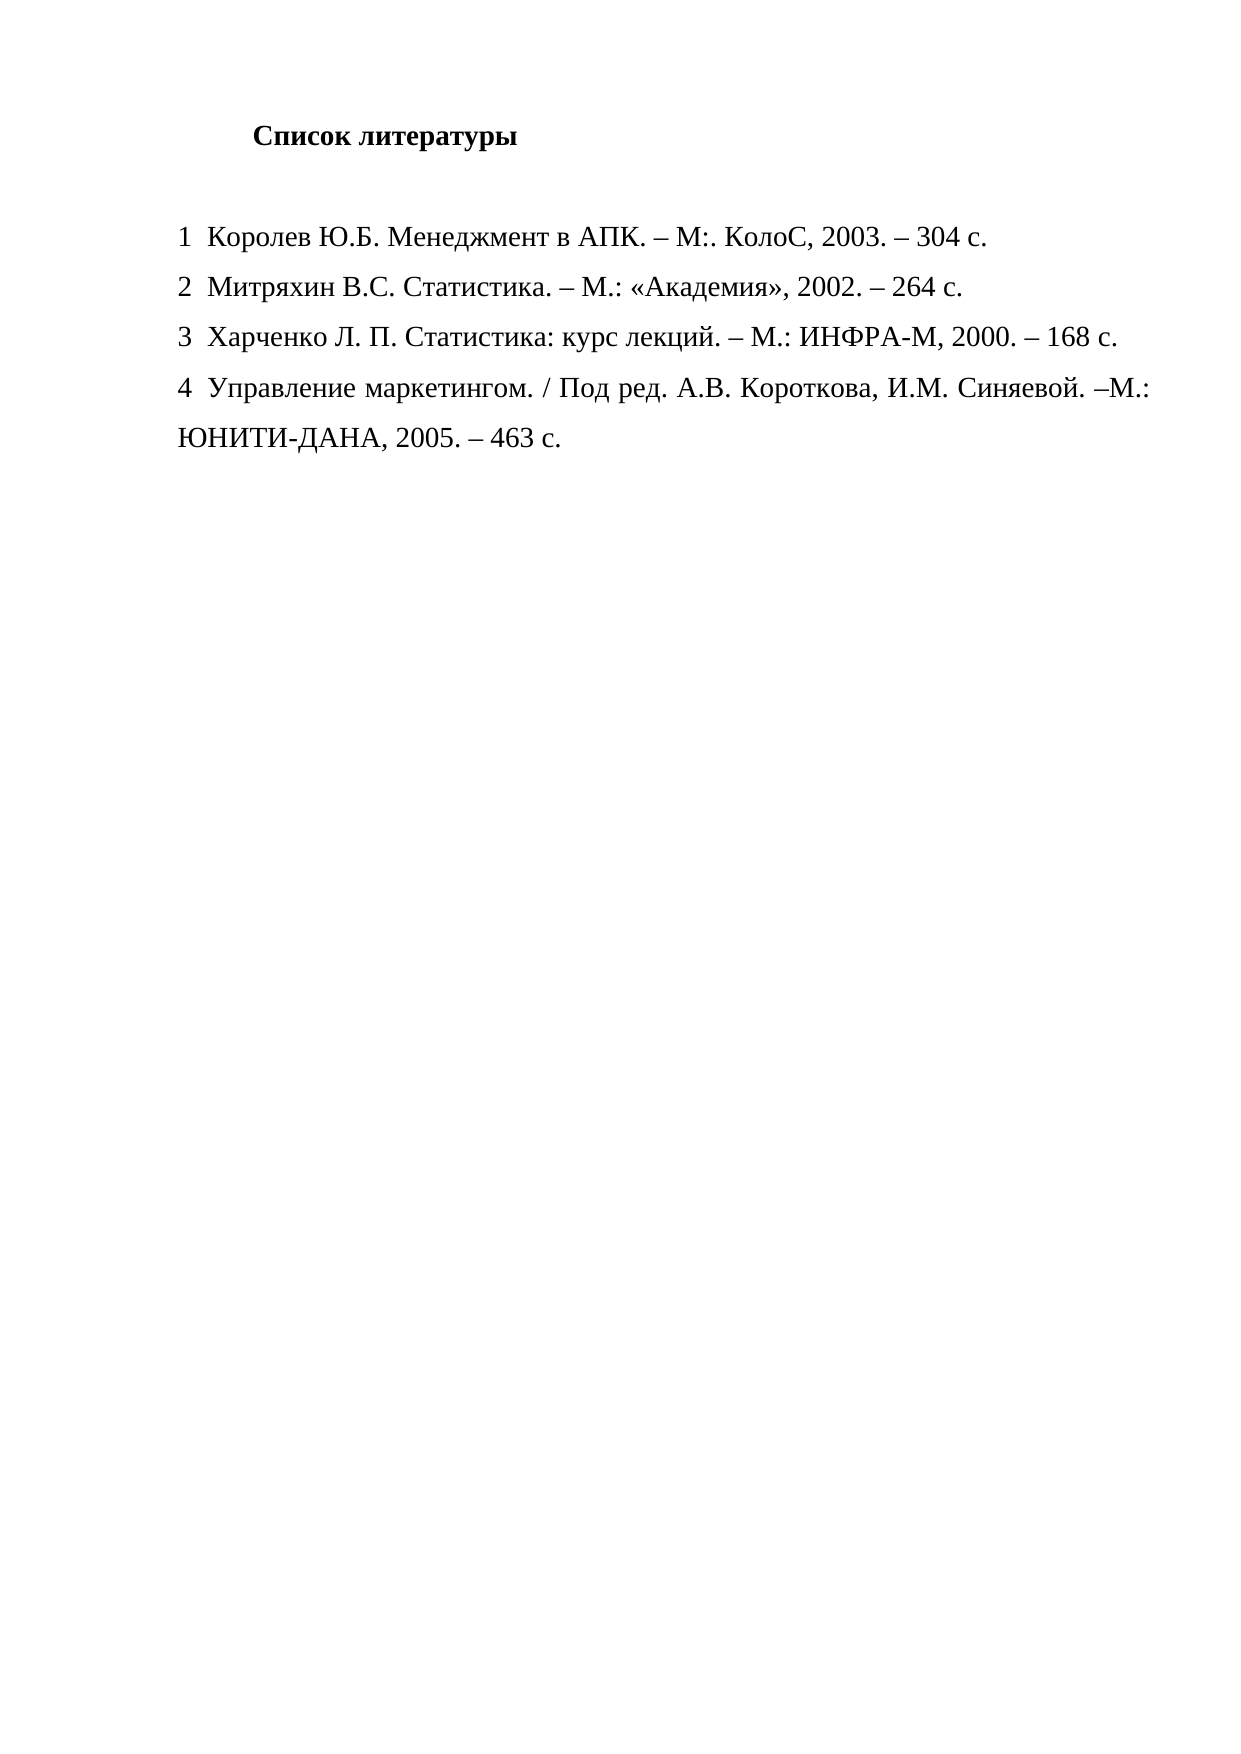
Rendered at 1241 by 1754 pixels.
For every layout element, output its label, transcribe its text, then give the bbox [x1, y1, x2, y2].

list Харченко Л. П. Статистика: курс лекций. – М.: ИНФРА-М, 2000. – 168 с. [177, 319, 1152, 353]
list Митряхин В.С. Статистика. – М.: «Академия», 2002. – 264 с. [177, 269, 1152, 303]
subtitle Королев Ю.Б. Менеджмент в АПК. – М:. КолоС, 2003. – 304 с. [177, 219, 1152, 252]
subtitle Список литературы [177, 118, 1152, 152]
list Управление маркетингом. / Под ред. А.В. Короткова, И.М. Синяевой. –М.: ЮНИТИ-ДАНА, 2005. – 463 с. [177, 370, 1152, 453]
